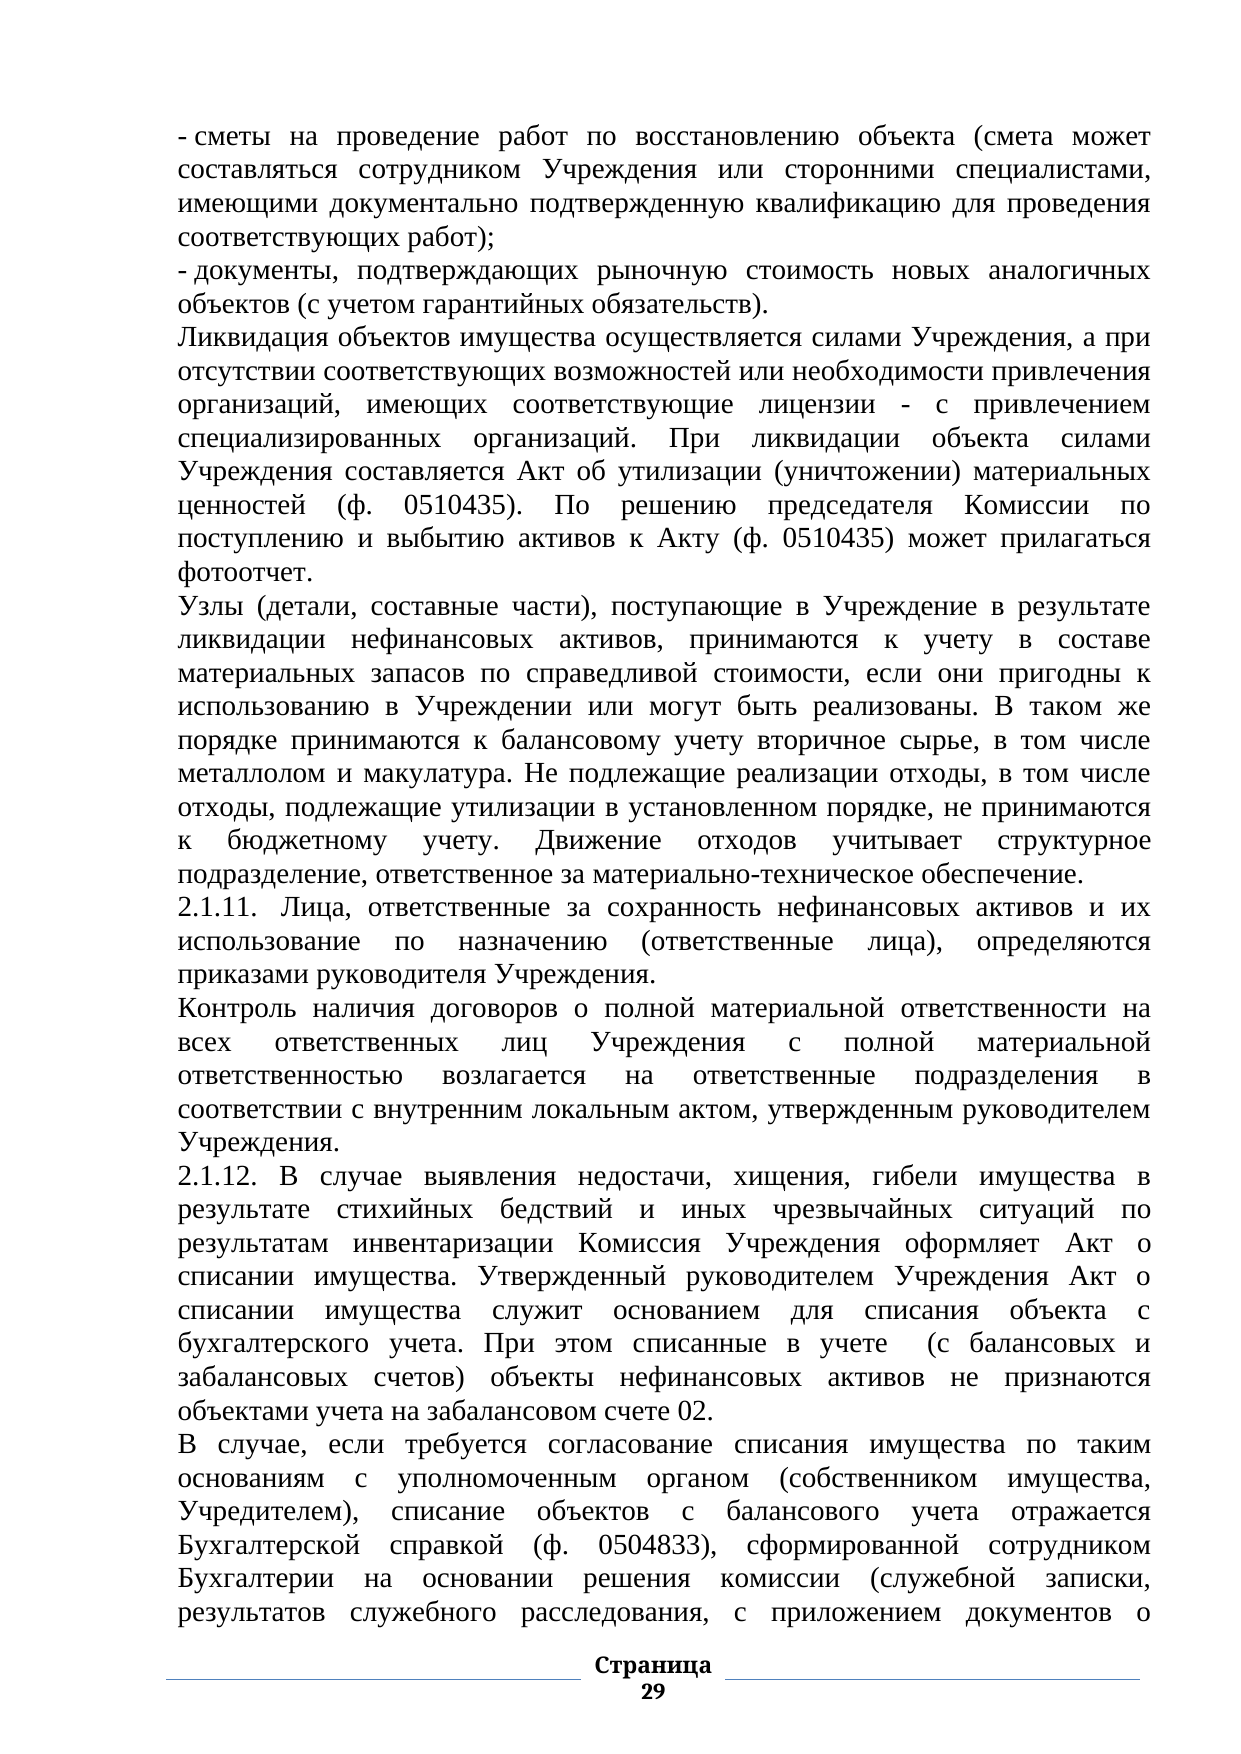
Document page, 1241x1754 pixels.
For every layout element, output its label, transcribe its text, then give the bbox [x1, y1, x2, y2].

text 2.1.12. В случае выявления недостачи, хищения, гибели имущества в результате стихийных бедствий и иных чрезвычайных ситуаций по результатам инвентаризации Комиссия Учреждения оформляет Акт о списании имущества. Утвержденный руководителем Учреждения Акт о списании имущества служит основанием для списания объекта с бухгалтерского учета. При этом списанные в учете (с балансовых и забалансовых счетов) объекты нефинансовых активов не признаются объектами учета на забалансовом счете 02. [177, 1158, 1152, 1426]
text 2.1.11. Лица, ответственные за сохранность нефинансовых активов и их использование по назначению (ответственные лица), определяются приказами руководителя Учреждения. [177, 889, 1152, 990]
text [177, 1426, 1152, 1627]
text Узлы (детали, составные части), поступающие в Учреждение в результате ликвидации нефинансовых активов, принимаются к учету в составе материальных запасов по справедливой стоимости, если они пригодны к использованию в Учреждении или могут быть реализованы. В таком же порядке принимаются к балансовому учету вторичное сырье, в том числе металлолом и макулатура. Не подлежащие реализации отходы, в том числе отходы, подлежащие утилизации в установленном порядке, не принимаются к бюджетному учету. Движение отходов учитывает структурное подразделение, ответственное за материально-техническое обеспечение. [177, 588, 1152, 889]
text Контроль наличия договоров о полной материальной ответственности на всех ответственных лиц Учреждения с полной материальной ответственностью возлагается на ответственные подразделения в соответствии с внутренним локальным актом, утвержденным руководителем Учреждения. [177, 990, 1152, 1158]
text - документы, подтверждающих рыночную стоимость новых аналогичных объектов (с учетом гарантийных обязательств). [177, 252, 1152, 319]
text Ликвидация объектов имущества осуществляется силами Учреждения, а при отсутствии соответствующих возможностей или необходимости привлечения организаций, имеющих соответствующие лицензии - с привлечением специализированных организаций. При ликвидации объекта силами Учреждения составляется Акт об утилизации (уничтожении) материальных ценностей (ф. 0510435). По решению председателя Комиссии по поступлению и выбытию активов к Акту (ф. 0510435) может прилагаться фотоотчет. [177, 319, 1152, 588]
text - сметы на проведение работ по восстановлению объекта (смета может составляться сотрудником Учреждения или сторонними специалистами, имеющими документально подтвержденную квалификацию для проведения соответствующих работ); [177, 118, 1152, 252]
